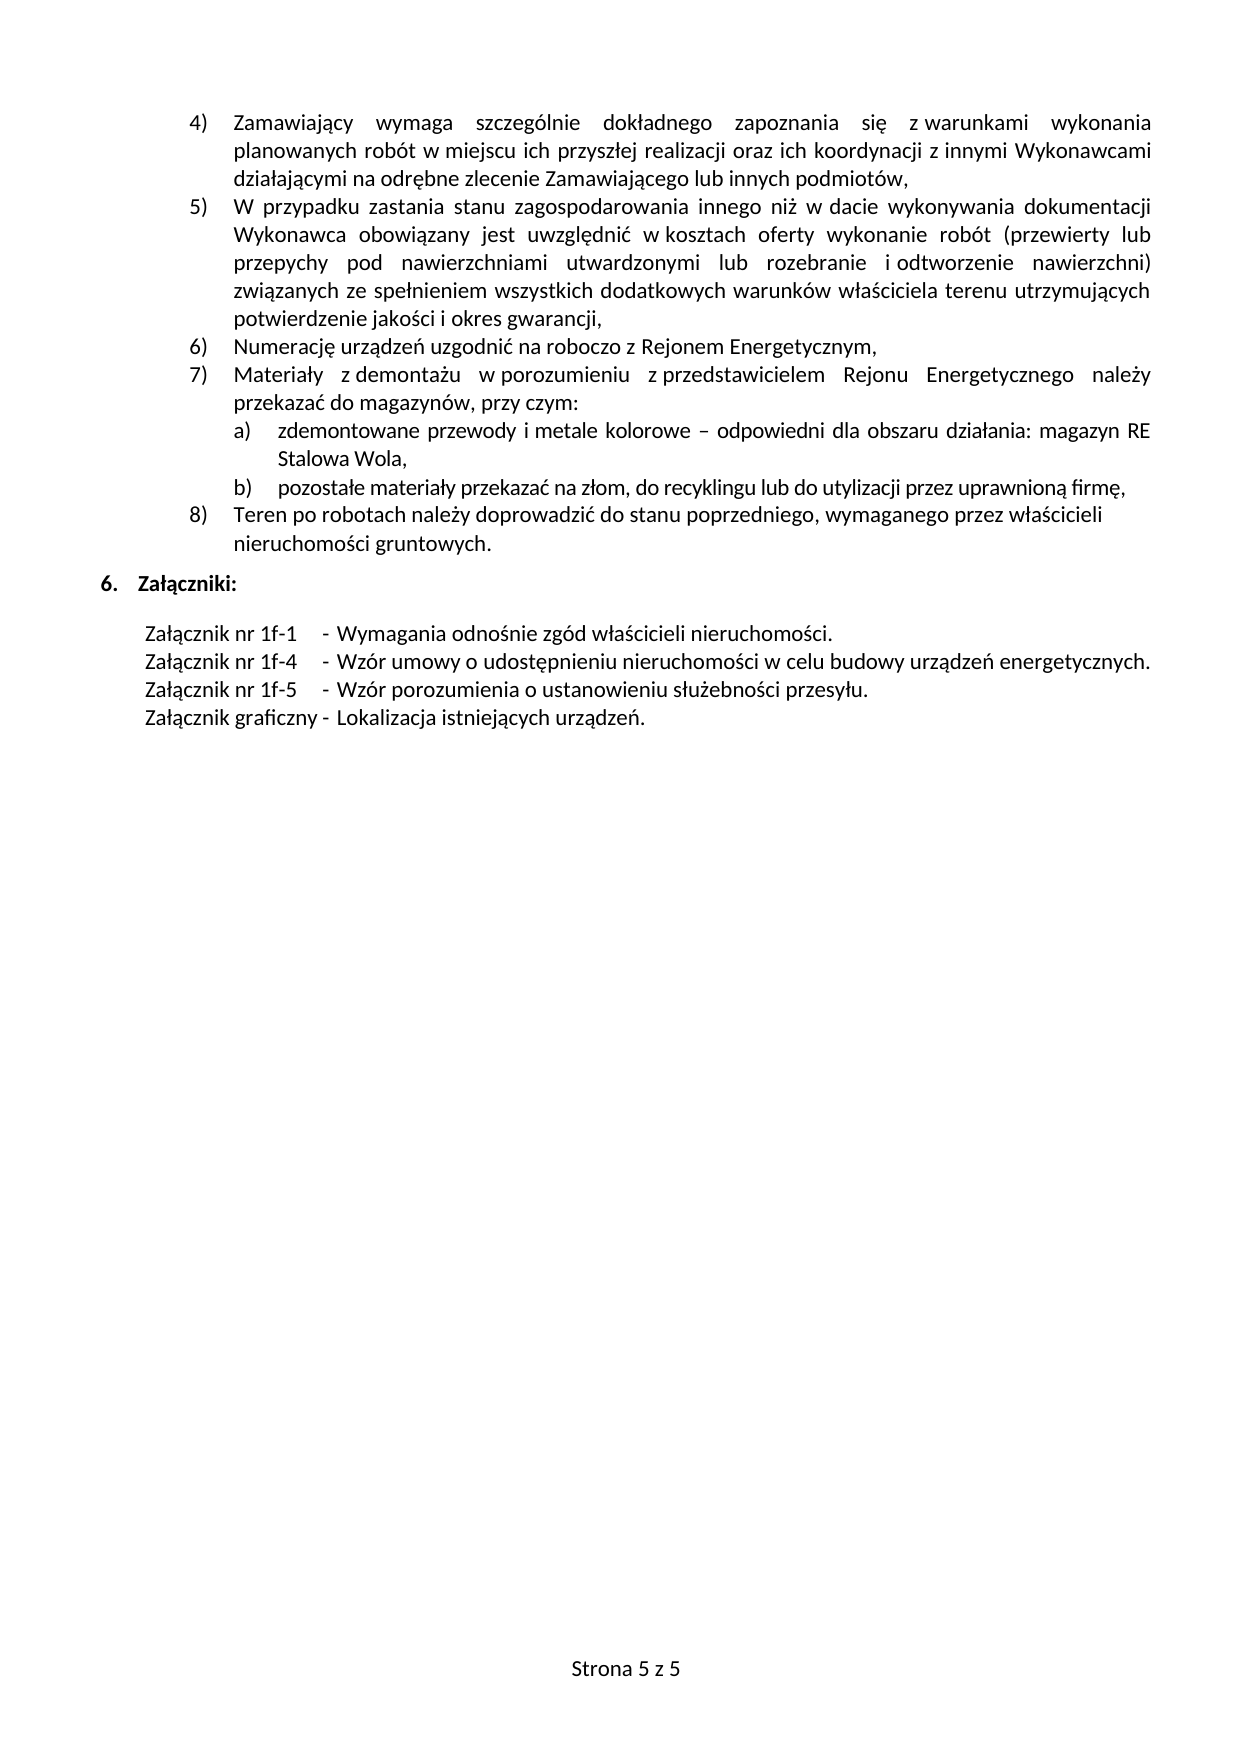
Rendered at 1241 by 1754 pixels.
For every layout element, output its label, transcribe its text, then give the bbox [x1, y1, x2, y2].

list Materiały z demontażu w porozumieniu z przedstawicielem Rejonu Energetycznego należy przekazać do magazynów, przy czym: [189, 361, 1152, 417]
text Załącznik nr 1f-5 - Wzór porozumienia o ustanowieniu służebności przesyłu. [145, 675, 1152, 703]
list Teren po robotach należy doprowadzić do stanu poprzedniego, wymaganego przez właścicieli nieruchomości gruntowych. [189, 501, 1152, 557]
text Załącznik nr 1f-4 - Wzór umowy o udostępnieniu nieruchomości w celu budowy urządzeń energetycznych. [145, 647, 1152, 675]
list zdemontowane przewody i metale kolorowe – odpowiedni dla obszaru działania: magazyn RE Stalowa Wola, [233, 417, 1152, 473]
list Zamawiający wymaga szczególnie dokładnego zapoznania się z warunkami wykonania planowanych robót w miejscu ich przyszłej realizacji oraz ich koordynacji z innymi Wykonawcami działającymi na odrębne zlecenie Zamawiającego lub innych podmiotów, [189, 108, 1152, 192]
text Załącznik graficzny - Lokalizacja istniejących urządzeń. [145, 703, 1152, 731]
list W przypadku zastania stanu zagospodarowania innego niż w dacie wykonywania dokumentacji Wykonawca obowiązany jest uwzględnić w kosztach oferty wykonanie robót (przewierty lub przepychy pod nawierzchniami utwardzonymi lub rozebranie i odtworzenie nawierzchni) związanych ze spełnieniem wszystkich dodatkowych warunków właściciela terenu utrzymujących potwierdzenie jakości i okres gwarancji, [189, 192, 1152, 332]
text Załącznik nr 1f-1 - Wymagania odnośnie zgód właścicieli nieruchomości. [145, 610, 1152, 647]
list pozostałe materiały przekazać na złom, do recyklingu lub do utylizacji przez uprawnioną firmę, [233, 473, 1152, 501]
list Numerację urządzeń uzgodnić na roboczo z Rejonem Energetycznym, [189, 332, 1152, 361]
list Załączniki: [100, 569, 1152, 597]
